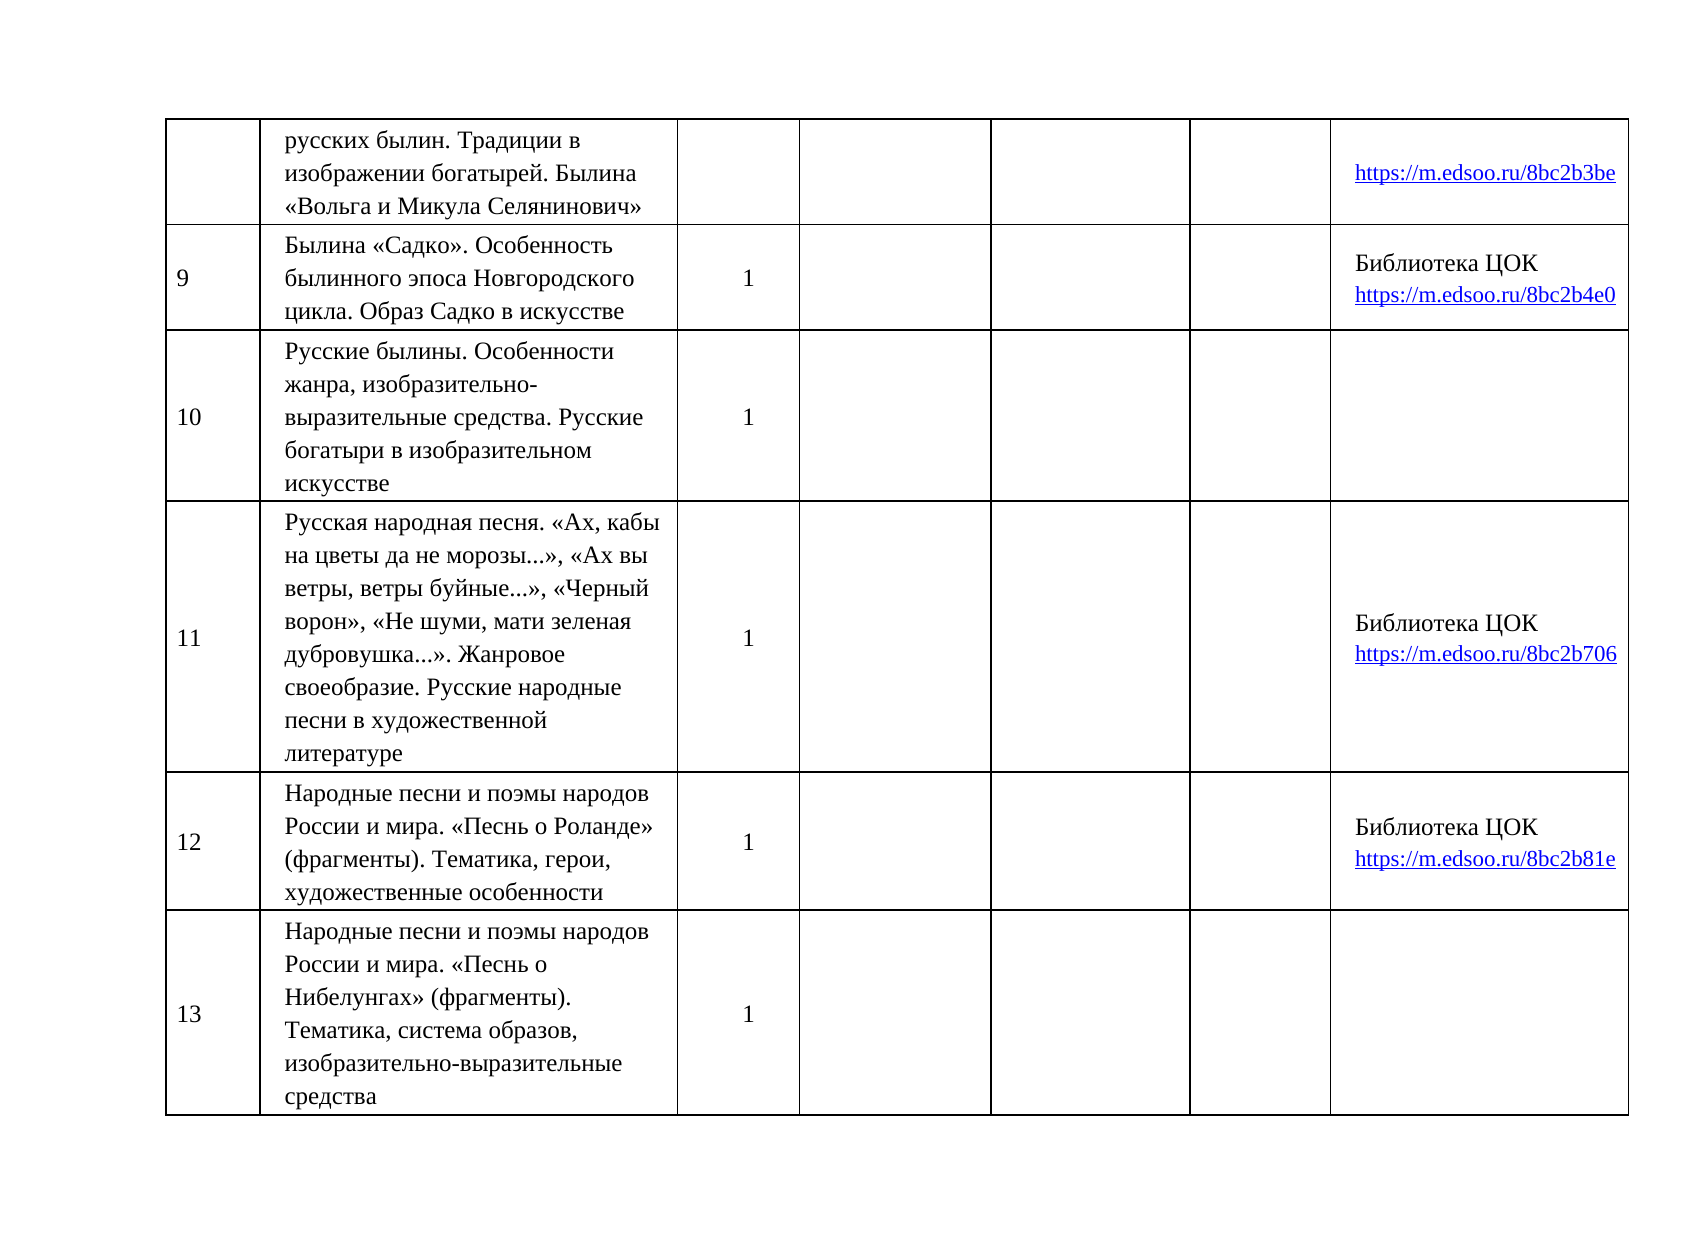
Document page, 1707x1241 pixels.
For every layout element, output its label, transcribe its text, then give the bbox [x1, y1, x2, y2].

table_cell [992, 502, 1189, 771]
table_cell Русская народная песня. «Ах, кабы на цветы да не морозы...», «Ах вы ветры, ветры буйные...», «Черный ворон», «Не шуми, мати зеленая дубровушка...». Жанровое своеобразие. Русские народные песни в художественной литературе [261, 502, 677, 771]
table_cell [800, 502, 990, 771]
table_cell [992, 331, 1189, 500]
table_cell [1191, 911, 1330, 1114]
table_cell 1 [678, 911, 799, 1114]
table_cell 12 [167, 773, 259, 909]
table_cell [800, 225, 990, 329]
table_cell [1191, 502, 1330, 771]
table_cell [1191, 225, 1330, 329]
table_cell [261, 120, 677, 223]
table_cell Былина «Садко». Особенность былинного эпоса Новгородского цикла. Образ Садко в искусстве [261, 225, 677, 329]
table_cell Библиотека ЦОК https://m.edsoo.ru/8bc2b81e [1331, 773, 1628, 909]
table_cell 9 [167, 225, 259, 329]
table_cell [1191, 331, 1330, 500]
table_cell 1 [678, 502, 799, 771]
table_cell [992, 120, 1189, 223]
table_cell [1331, 911, 1628, 1114]
table_cell 11 [167, 502, 259, 771]
table_cell [800, 331, 990, 500]
table_cell 8 [167, 120, 259, 223]
table_cell Библиотека ЦОК https://m.edsoo.ru/8bc2b706 [1331, 502, 1628, 771]
table_cell 1 [678, 773, 799, 909]
table_cell [1331, 331, 1628, 500]
table_cell 1 [678, 225, 799, 329]
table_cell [1331, 120, 1628, 223]
table_cell [1191, 120, 1330, 223]
table_cell Русские былины. Особенности жанра, изобразительно-выразительные средства. Русские богатыри в изобразительном искусстве [261, 331, 677, 500]
table_cell Библиотека ЦОК https://m.edsoo.ru/8bc2b4e0 [1331, 225, 1628, 329]
table_cell Народные песни и поэмы народов России и мира. «Песнь о Роланде» (фрагменты). Тематика, герои, художественные особенности [261, 773, 677, 909]
table_cell 13 [167, 911, 259, 1114]
table_cell [992, 911, 1189, 1114]
table_cell [1191, 773, 1330, 909]
table_cell [800, 120, 990, 223]
table_cell 1 [678, 331, 799, 500]
table_cell [800, 773, 990, 909]
table_cell 10 [167, 331, 259, 500]
table_cell [800, 911, 990, 1114]
table_cell Народные песни и поэмы народов России и мира. «Песнь о Нибелунгах» (фрагменты). Тематика, система образов, изобразительно-выразительные средства [261, 911, 677, 1114]
table_cell 1 [678, 120, 799, 223]
table_cell [992, 773, 1189, 909]
table_cell [992, 225, 1189, 329]
